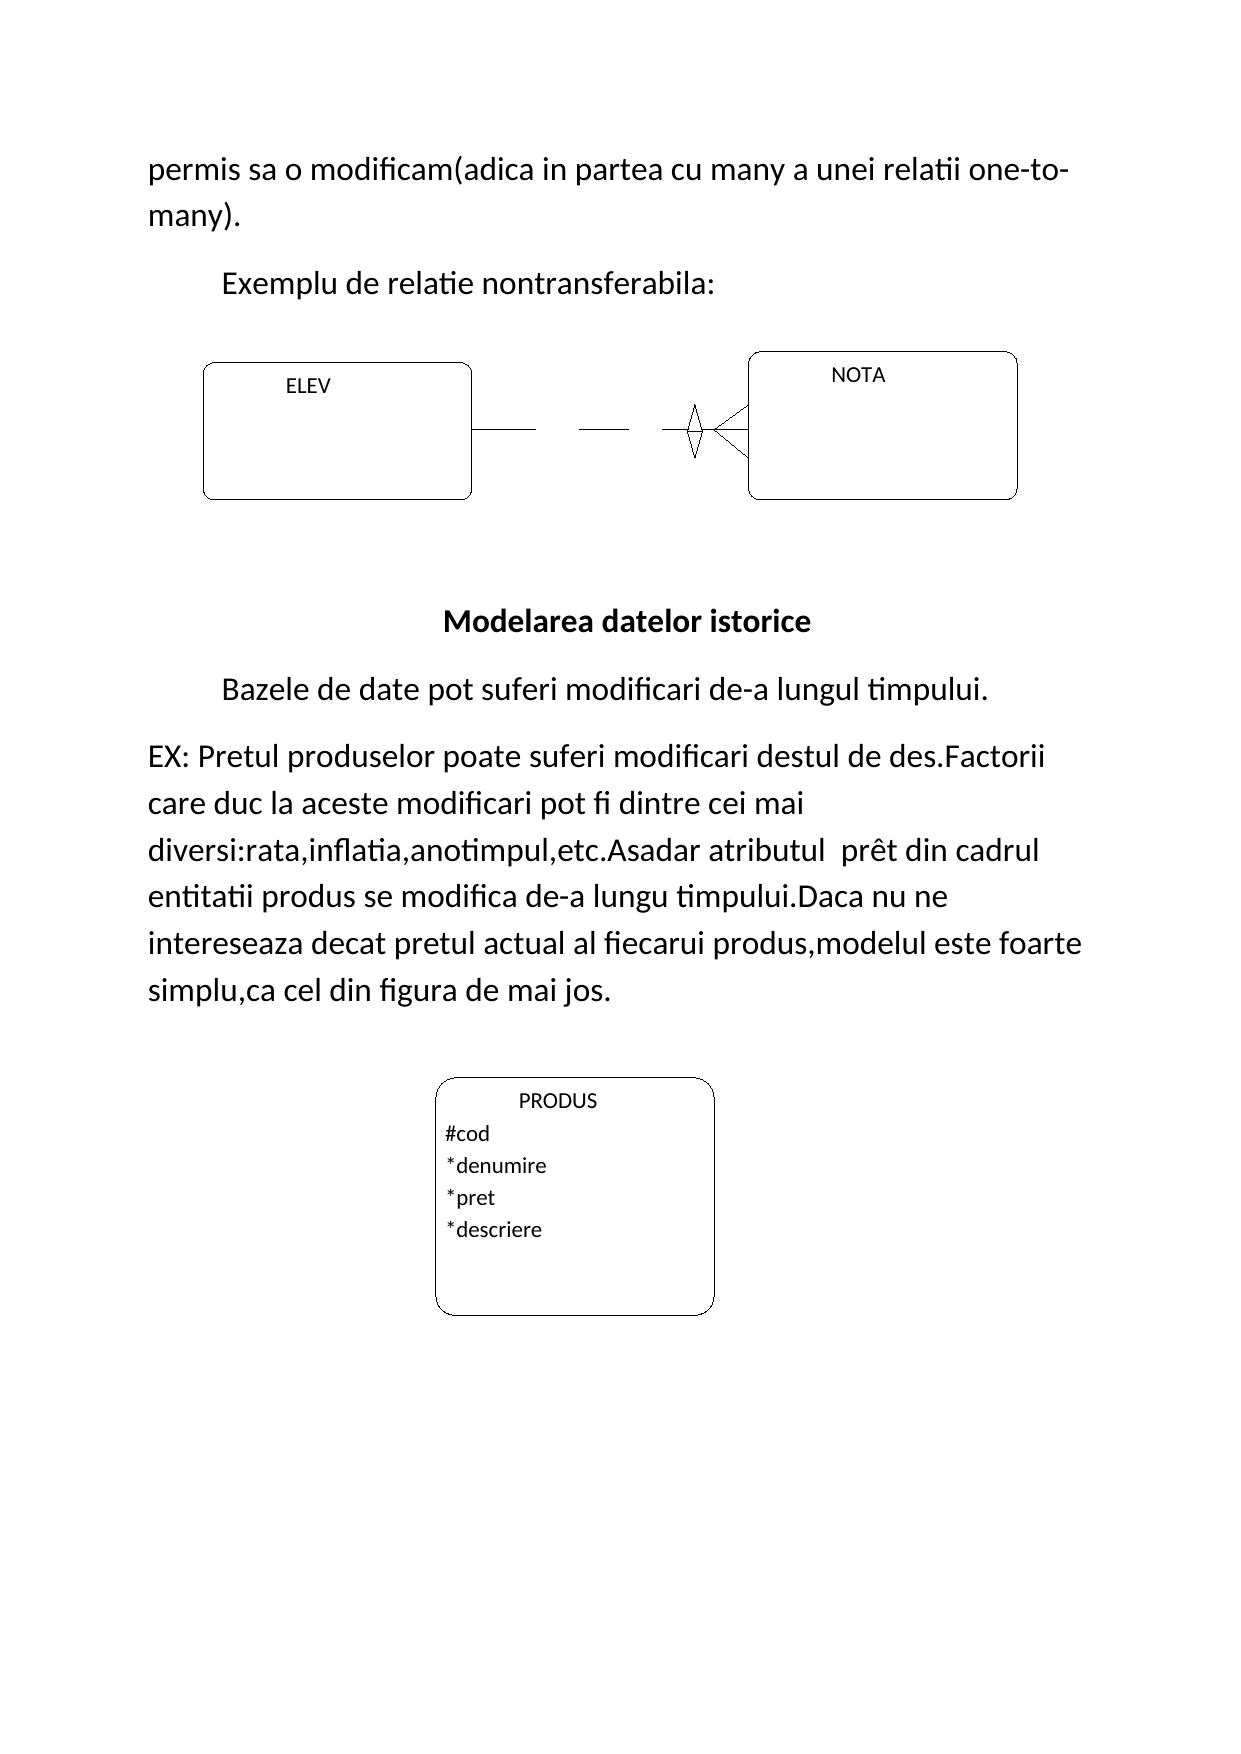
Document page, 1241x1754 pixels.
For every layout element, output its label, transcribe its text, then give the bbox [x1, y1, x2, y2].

text Bazele de date pot suferi modificari de-a lungul timpului. [148, 668, 1093, 708]
text Modelarea datelor istorice [369, 600, 1093, 641]
text EX: Pretul produselor poate suferi modificari destul de des.Factorii care duc la aceste modificari pot fi dintre cei mai diversi:rata,inflatia,anotimpul,etc.Asadar atributul prêt din cadrul entitatii produs se modifica de-a lungu timpului.Daca nu ne intereseaza decat pretul actual al fiecarui produs,modelul este foarte simplu,ca cel din figura de mai jos. [148, 735, 1093, 1010]
text Exemplu de relatie nontransferabila: [148, 262, 1093, 303]
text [148, 148, 1093, 235]
